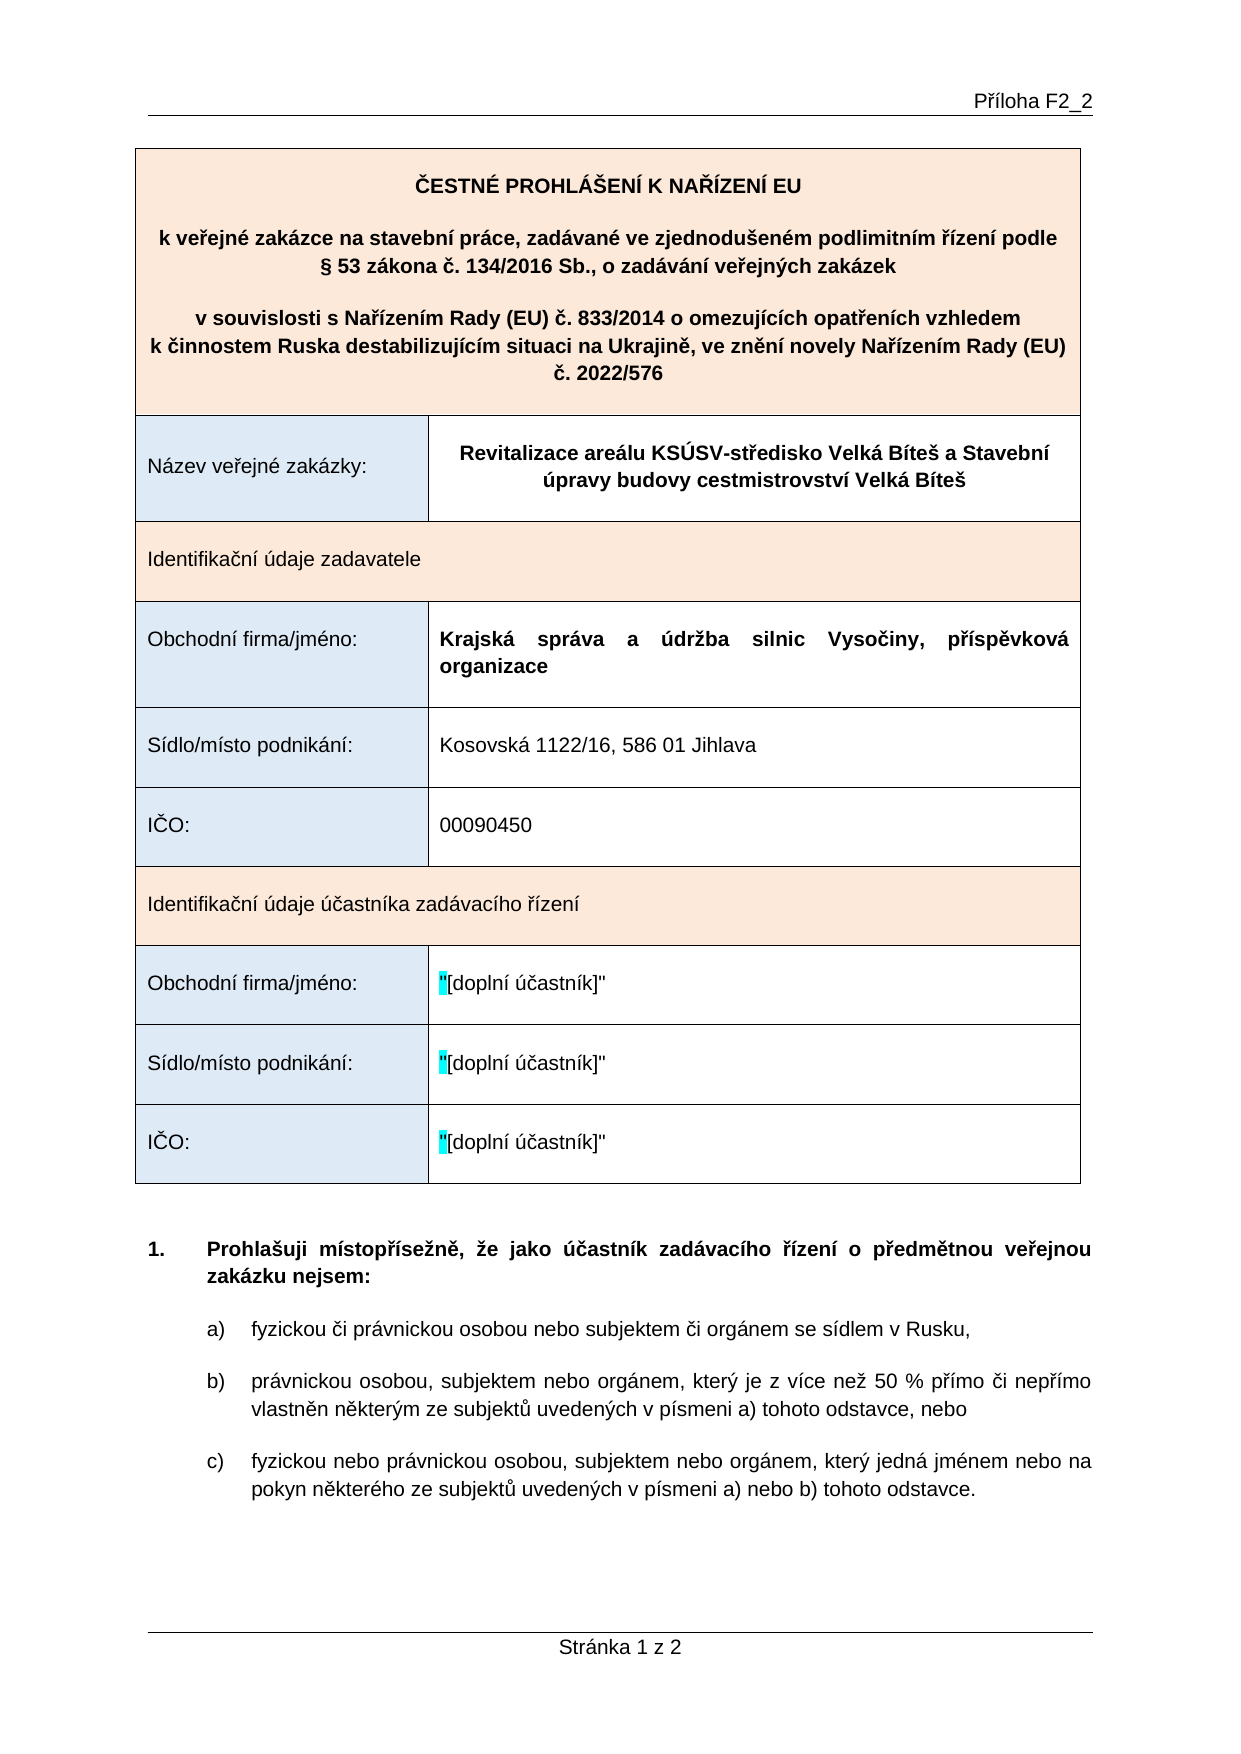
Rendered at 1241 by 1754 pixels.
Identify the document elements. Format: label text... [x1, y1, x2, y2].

table_cell Identifikační údaje zadavatele [136, 522, 1080, 601]
table_cell IČO: [136, 788, 428, 866]
table_cell IČO: [136, 1105, 428, 1183]
list fyzickou či právnickou osobou nebo subjektem či orgánem se sídlem v Rusku, [207, 1316, 1093, 1340]
table_cell Revitalizace areálu KSÚSV-středisko Velká Bíteš a Stavební úpravy budovy cestmistrovství Velká Bíteš [429, 416, 1080, 521]
table_cell 00090450 [429, 788, 1080, 866]
table_cell Identifikační údaje účastníka zadávacího řízení [136, 867, 1080, 945]
table_cell Krajská správa a údržba silnic Vysočiny, příspěvková organizace [429, 602, 1080, 707]
table_cell [429, 946, 1080, 1024]
table_cell Obchodní firma/jméno: [136, 946, 428, 1024]
table_cell [429, 1105, 1080, 1183]
table_cell Sídlo/místo podnikání: [136, 708, 428, 787]
table_cell Název veřejné zakázky: [136, 416, 428, 521]
table_cell Obchodní firma/jméno: [136, 602, 428, 707]
table_cell [429, 1025, 1080, 1104]
table_cell Kosovská 1122/16, 586 01 Jihlava [429, 708, 1080, 787]
table_cell Sídlo/místo podnikání: [136, 1025, 428, 1104]
table_header ČESTNÉ PROHLÁŠENÍ K NAŘÍZENÍ EU k veřejné zakázce na stavební práce, zadávané ve zjednodušeném podlimitním řízení podle § 53 zákona č. 134/2016 Sb., o zadávání veřejných zakázek v souvislosti s Nařízením Rady (EU) č. 833/2014 o omezujících opatřeních vzhledem k činnostem Ruska destabilizujícím situaci na Ukrajině, ve znění novely Nařízením Rady (EU) č. 2022/576 [136, 149, 1080, 414]
list Prohlašuji místopřísežně, že jako účastník zadávacího řízení o předmětnou veřejnou zakázku nejsem: [148, 1236, 1093, 1288]
